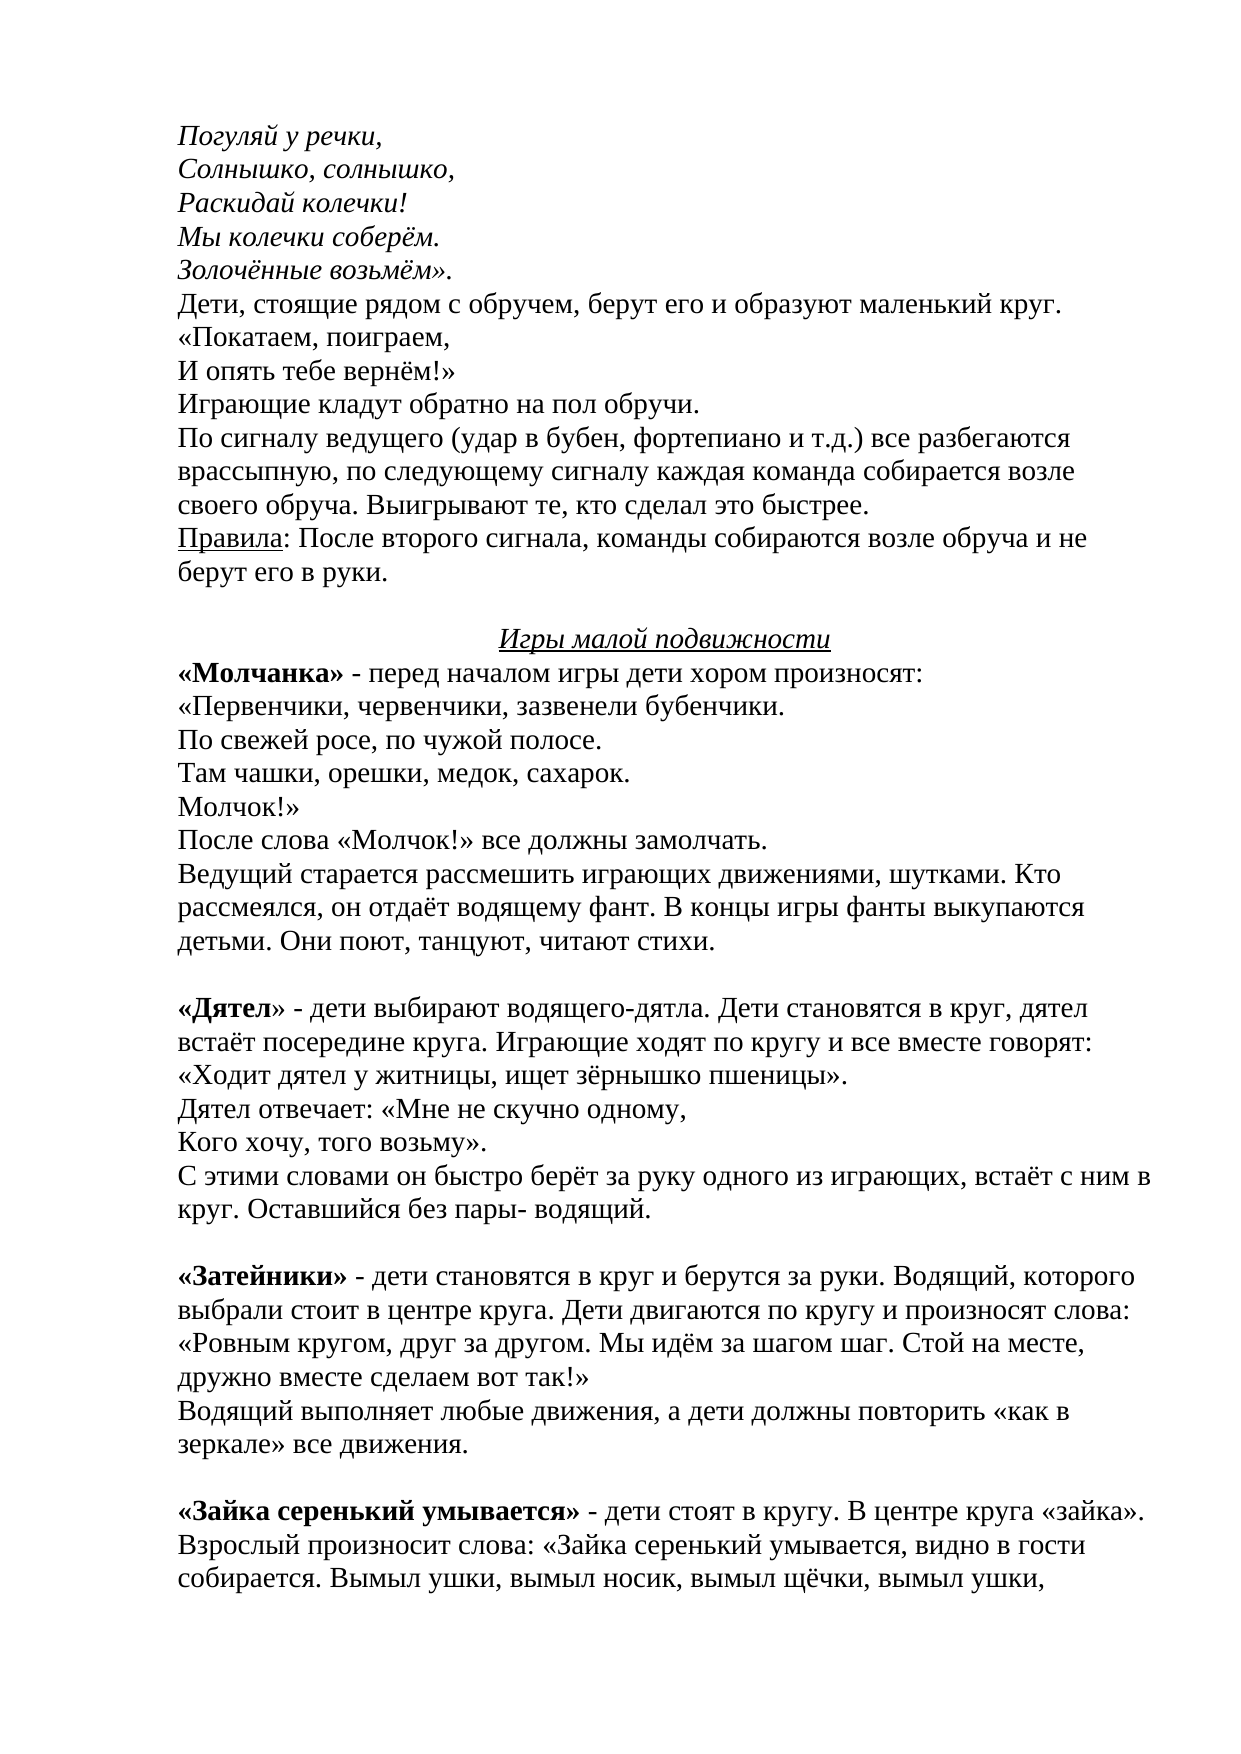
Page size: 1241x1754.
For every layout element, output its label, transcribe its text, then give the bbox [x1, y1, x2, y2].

text Погуляй у речки, [177, 118, 1152, 152]
text Раскидай колечки! [177, 185, 1152, 219]
text Дети, стоящие рядом с обручем, берут его и образуют маленький круг. [177, 286, 1152, 319]
text «Покатаем, поиграем, [177, 319, 1152, 353]
text Правила: После второго сигнала, команды собираются возле обруча и не берут его в руки. [177, 521, 1152, 588]
text И опять тебе вернём!» [177, 353, 1152, 386]
text «Дятел» - дети выбирают водящего-дятла. Дети становятся в круг, дятел встаёт посередине круга. Играющие ходят по кругу и все вместе говорят: «Ходит дятел у житницы, ищет зёрнышко пшеницы». [177, 990, 1152, 1091]
text Молчок!» [177, 789, 1152, 822]
text Ведущий старается рассмешить играющих движениями, шутками. Кто рассмеялся, он отдаёт водящему фант. В концы игры фанты выкупаются детьми. Они поют, танцуют, читают стихи. [177, 856, 1152, 957]
text «Затейники» - дети становятся в круг и берутся за руки. Водящий, которого выбрали стоит в центре круга. Дети двигаются по кругу и произносят слова: «Ровным кругом, друг за другом. Мы идём за шагом шаг. Стой на месте, дружно вместе сделаем вот так!» [177, 1258, 1152, 1393]
text Золочённые возьмём». [177, 252, 1152, 286]
text «Молчанка» - перед началом игры дети хором произносят: [177, 655, 1152, 688]
text Играющие кладут обратно на пол обручи. [177, 386, 1152, 420]
text После слова «Молчок!» все должны замолчать. [177, 822, 1152, 856]
text С этими словами он быстро берёт за руку одного из играющих, встаёт с ним в круг. Оставшийся без пары- водящий. [177, 1158, 1152, 1225]
text Солнышко, солнышко, [177, 152, 1152, 185]
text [177, 1493, 1152, 1594]
text Водящий выполняет любые движения, а дети должны повторить «как в зеркале» все движения. [177, 1393, 1152, 1460]
text Дятел отвечает: «Мне не скучно одному, [177, 1091, 1152, 1124]
text По сигналу ведущего (удар в бубен, фортепиано и т.д.) все разбегаются врассыпную, по следующему сигналу каждая команда собирается возле своего обруча. Выигрывают те, кто сделал это быстрее. [177, 420, 1152, 521]
text Игры малой подвижности [177, 621, 1152, 655]
text Кого хочу, того возьму». [177, 1124, 1152, 1158]
text «Первенчики, червенчики, зазвенели бубенчики. [177, 688, 1152, 722]
text По свежей росе, по чужой полосе. [177, 722, 1152, 755]
text Там чашки, орешки, медок, сахарок. [177, 755, 1152, 789]
text Мы колечки соберём. [177, 219, 1152, 252]
